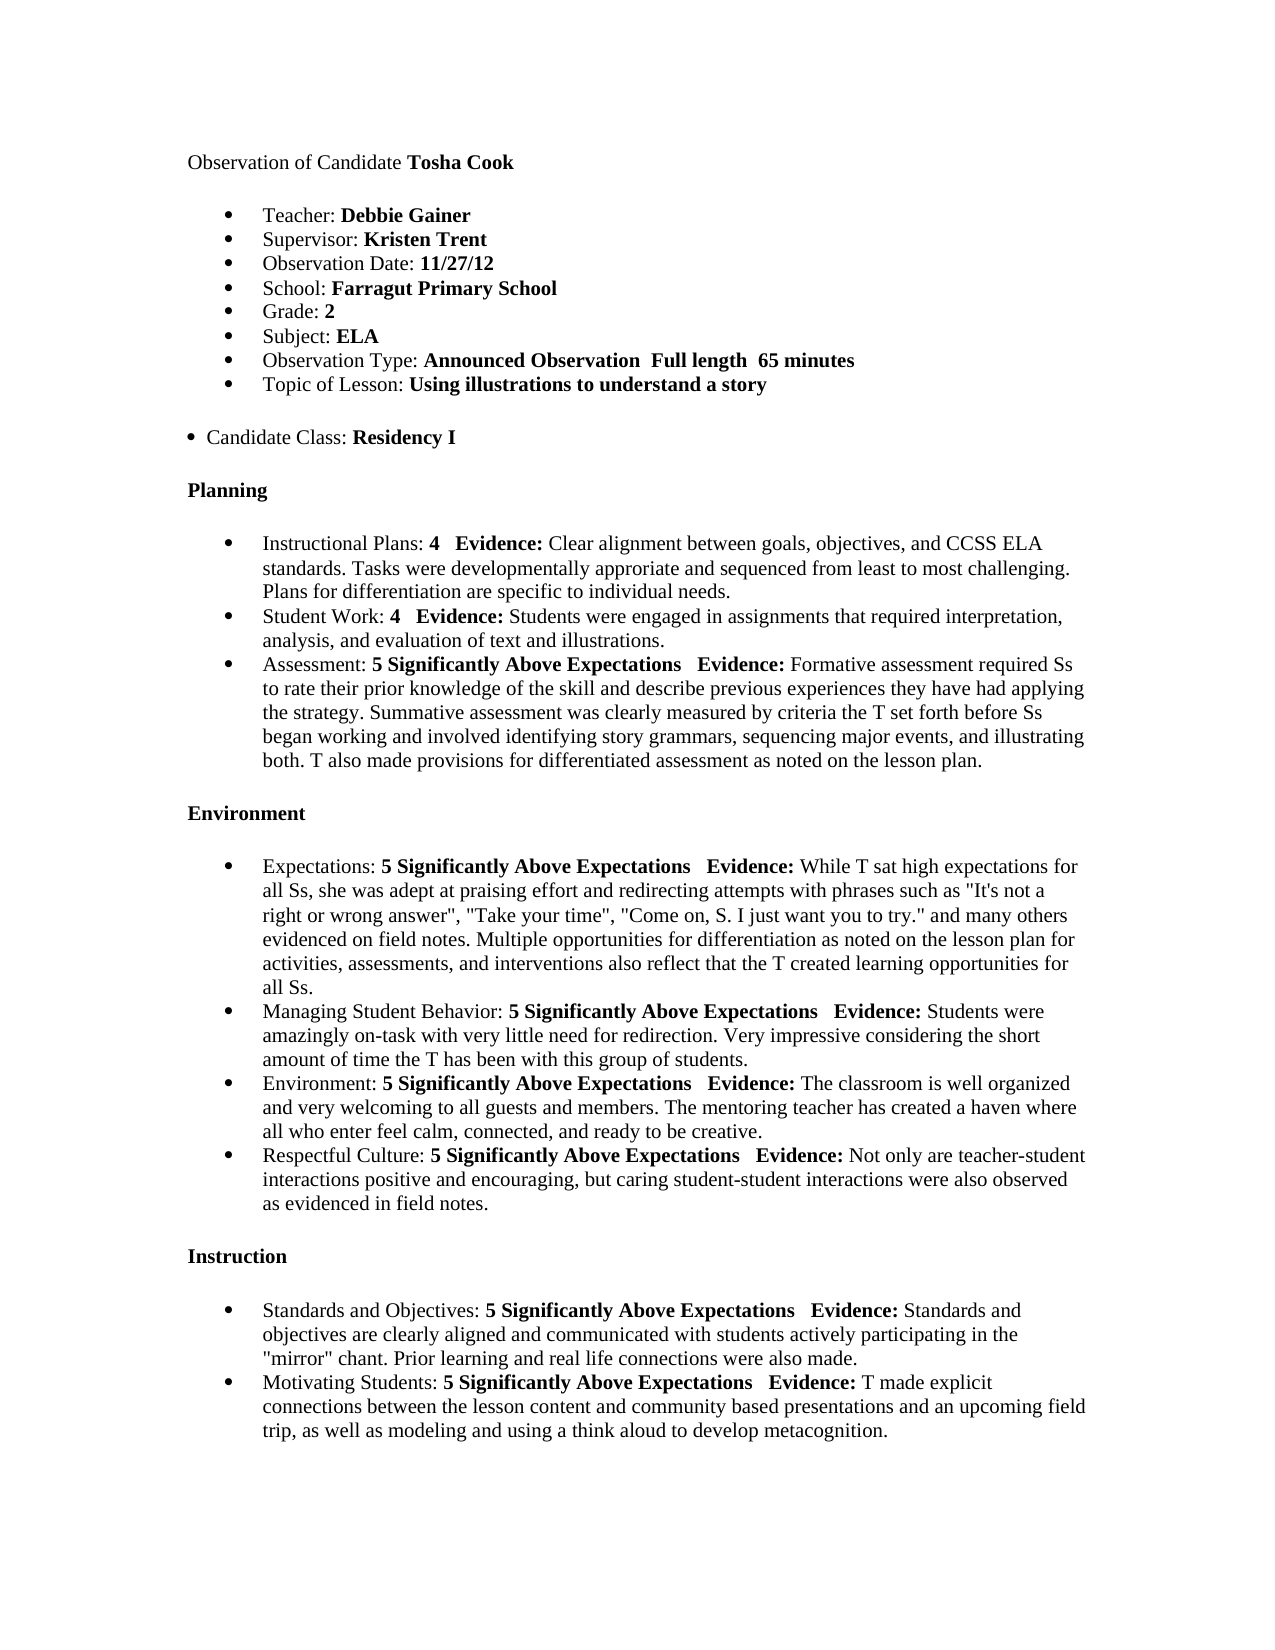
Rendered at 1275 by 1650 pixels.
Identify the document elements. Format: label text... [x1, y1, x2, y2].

list Assessment: 5 Significantly Above Expectations Evidence: Formative assessment required Ss to rate their prior knowledge of the skill and describe previous experiences they have had applying the strategy. Summative assessment was clearly measured by criteria the T set forth before Ss began working and involved identifying story grammars, sequencing major events, and illustrating both. T also made provisions for differentiated assessment as noted on the lesson plan. [225, 652, 1087, 772]
text Environment [187, 801, 1087, 825]
list Topic of Lesson: Using illustrations to understand a story [225, 372, 1087, 396]
list School: Farragut Primary School [225, 275, 1087, 299]
list Student Work: 4 Evidence: Students were engaged in assignments that required interpretation, analysis, and evaluation of text and illustrations. [225, 603, 1087, 652]
list Teacher: Debbie Gainer [225, 203, 1087, 227]
text  Candidate Class: Residency I [187, 425, 1087, 449]
text Instruction [187, 1244, 1087, 1268]
list Respectful Culture: 5 Significantly Above Expectations Evidence: Not only are teacher-student interactions positive and encouraging, but caring student-student interactions were also observed as evidenced in field notes. [225, 1143, 1087, 1215]
list Subject: ELA [225, 323, 1087, 348]
list Observation Type: Announced Observation Full length 65 minutes [225, 348, 1087, 372]
list Grade: 2 [225, 299, 1087, 323]
list Managing Student Behavior: 5 Significantly Above Expectations Evidence: Students were amazingly on-task with very little need for redirection. Very impressive considering the short amount of time the T has been with this group of students. [225, 999, 1087, 1071]
list Environment: 5 Significantly Above Expectations Evidence: The classroom is well organized and very welcoming to all guests and members. The mentoring teacher has created a haven where all who enter feel calm, connected, and ready to be creative. [225, 1071, 1087, 1143]
list Observation Date: 11/27/12 [225, 251, 1087, 275]
list Motivating Students: 5 Significantly Above Expectations Evidence: T made explicit connections between the lesson content and community based presentations and an upcoming field trip, as well as modeling and using a think aloud to develop metacognition. [225, 1370, 1087, 1442]
list Supervisor: Kristen Trent [225, 227, 1087, 251]
text Planning [187, 478, 1087, 502]
list Instructional Plans: 4 Evidence: Clear alignment between goals, objectives, and CCSS ELA standards. Tasks were developmentally approriate and sequenced from least to most challenging. Plans for differentiation are specific to individual needs. [225, 531, 1087, 603]
list Expectations: 5 Significantly Above Expectations Evidence: While T sat high expectations for all Ss, she was adept at praising effort and redirecting attempts with phrases such as "It's not a right or wrong answer", "Take your time", "Come on, S. I just want you to try." and many others evidenced on field notes. Multiple opportunities for differentiation as noted on the lesson plan for activities, assessments, and interventions also reflect that the T created learning opportunities for all Ss. [225, 854, 1087, 999]
list Standards and Objectives: 5 Significantly Above Expectations Evidence: Standards and objectives are clearly aligned and communicated with students actively participating in the "mirror" chant. Prior learning and real life connections were also made. [225, 1298, 1087, 1370]
text Observation of Candidate Tosha Cook [187, 150, 1087, 174]
